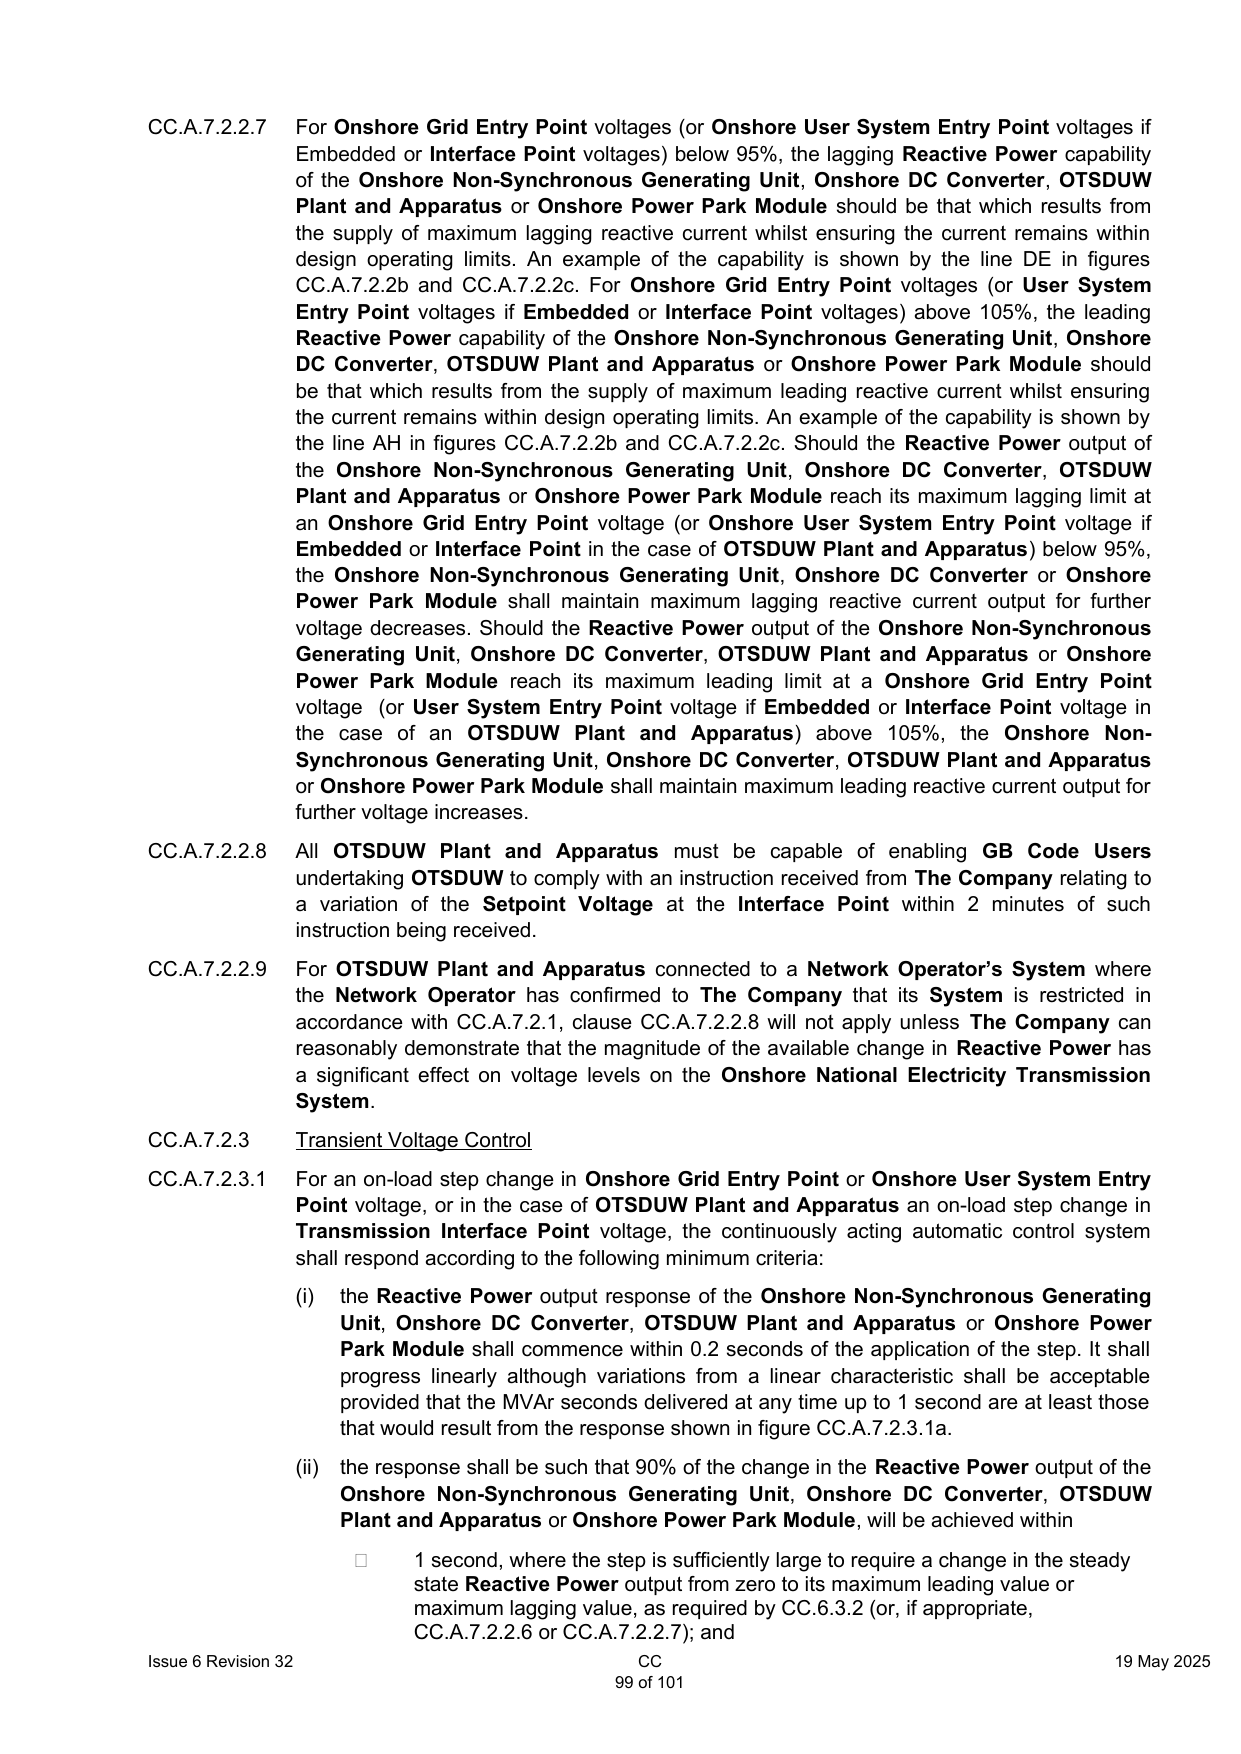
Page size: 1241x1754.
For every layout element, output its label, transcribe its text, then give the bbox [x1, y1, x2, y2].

text CC.A.7.2.3 Transient Voltage Control [148, 1128, 1152, 1152]
text CC.A.7.2.2.7 For Onshore Grid Entry Point voltages (or Onshore User System Entry Point voltages if Embedded or Interface Point voltages) below 95%, the lagging Reactive Power capability of the Onshore Non-Synchronous Generating Unit, Onshore DC Converter, OTSDUW Plant and Apparatus or Onshore Power Park Module should be that which results from the supply of maximum lagging reactive current whilst ensuring the current remains within design operating limits. An example of the capability is shown by the line DE in figures CC.A.7.2.2b and CC.A.7.2.2c. For Onshore Grid Entry Point voltages (or User System Entry Point voltages if Embedded or Interface Point voltages) above 105%, the leading Reactive Power capability of the Onshore Non-Synchronous Generating Unit, Onshore DC Converter, OTSDUW Plant and Apparatus or Onshore Power Park Module should be that which results from the supply of maximum leading reactive current whilst ensuring the current remains within design operating limits. An example of the capability is shown by the line AH in figures CC.A.7.2.2b and CC.A.7.2.2c. Should the Reactive Power output of the Onshore Non-Synchronous Generating Unit, Onshore DC Converter, OTSDUW Plant and Apparatus or Onshore Power Park Module reach its maximum lagging limit at an Onshore Grid Entry Point voltage (or Onshore User System Entry Point voltage if Embedded or Interface Point in the case of OTSDUW Plant and Apparatus) below 95%, the Onshore Non-Synchronous Generating Unit, Onshore DC Converter or Onshore Power Park Module shall maintain maximum lagging reactive current output for further voltage decreases. Should the Reactive Power output of the Onshore Non-Synchronous Generating Unit, Onshore DC Converter, OTSDUW Plant and Apparatus or Onshore Power Park Module reach its maximum leading limit at a Onshore Grid Entry Point voltage (or User System Entry Point voltage if Embedded or Interface Point voltage in the case of an OTSDUW Plant and Apparatus) above 105%, the Onshore Non-Synchronous Generating Unit, Onshore DC Converter, OTSDUW Plant and Apparatus or Onshore Power Park Module shall maintain maximum leading reactive current output for further voltage increases. [148, 115, 1152, 824]
text CC.A.7.2.2.8 All OTSDUW Plant and Apparatus must be capable of enabling GB Code Users undertaking OTSDUW to comply with an instruction received from The Company relating to a variation of the Setpoint Voltage at the Interface Point within 2 minutes of such instruction being received. [148, 839, 1152, 942]
text CC.A.7.2.3.1 For an on-load step change in Onshore Grid Entry Point or Onshore User System Entry Point voltage, or in the case of OTSDUW Plant and Apparatus an on-load step change in Transmission Interface Point voltage, the continuously acting automatic control system shall respond according to the following minimum criteria: [148, 1166, 1152, 1269]
text CC.A.7.2.2.9 For OTSDUW Plant and Apparatus connected to a Network Operator’s System where the Network Operator has confirmed to The Company that its System is restricted in accordance with CC.A.7.2.1, clause CC.A.7.2.2.8 will not apply unless The Company can reasonably demonstrate that the magnitude of the available change in Reactive Power has a significant effect on voltage levels on the Onshore National Electricity Transmission System. [148, 957, 1152, 1113]
text (ii) the response shall be such that 90% of the change in the Reactive Power output of the Onshore Non-Synchronous Generating Unit, Onshore DC Converter, OTSDUW Plant and Apparatus or Onshore Power Park Module, will be achieved within [295, 1455, 1152, 1532]
list 1 second, where the step is sufficiently large to require a change in the steady state Reactive Power output from zero to its maximum leading value or maximum lagging value, as required by CC.6.3.2 (or, if appropriate, CC.A.7.2.2.6 or CC.A.7.2.2.7); and [354, 1547, 1152, 1644]
text (i) the Reactive Power output response of the Onshore Non-Synchronous Generating Unit, Onshore DC Converter, OTSDUW Plant and Apparatus or Onshore Power Park Module shall commence within 0.2 seconds of the application of the step. It shall progress linearly although variations from a linear characteristic shall be acceptable provided that the MVAr seconds delivered at any time up to 1 second are at least those that would result from the response shown in figure CC.A.7.2.3.1a. [295, 1284, 1152, 1440]
